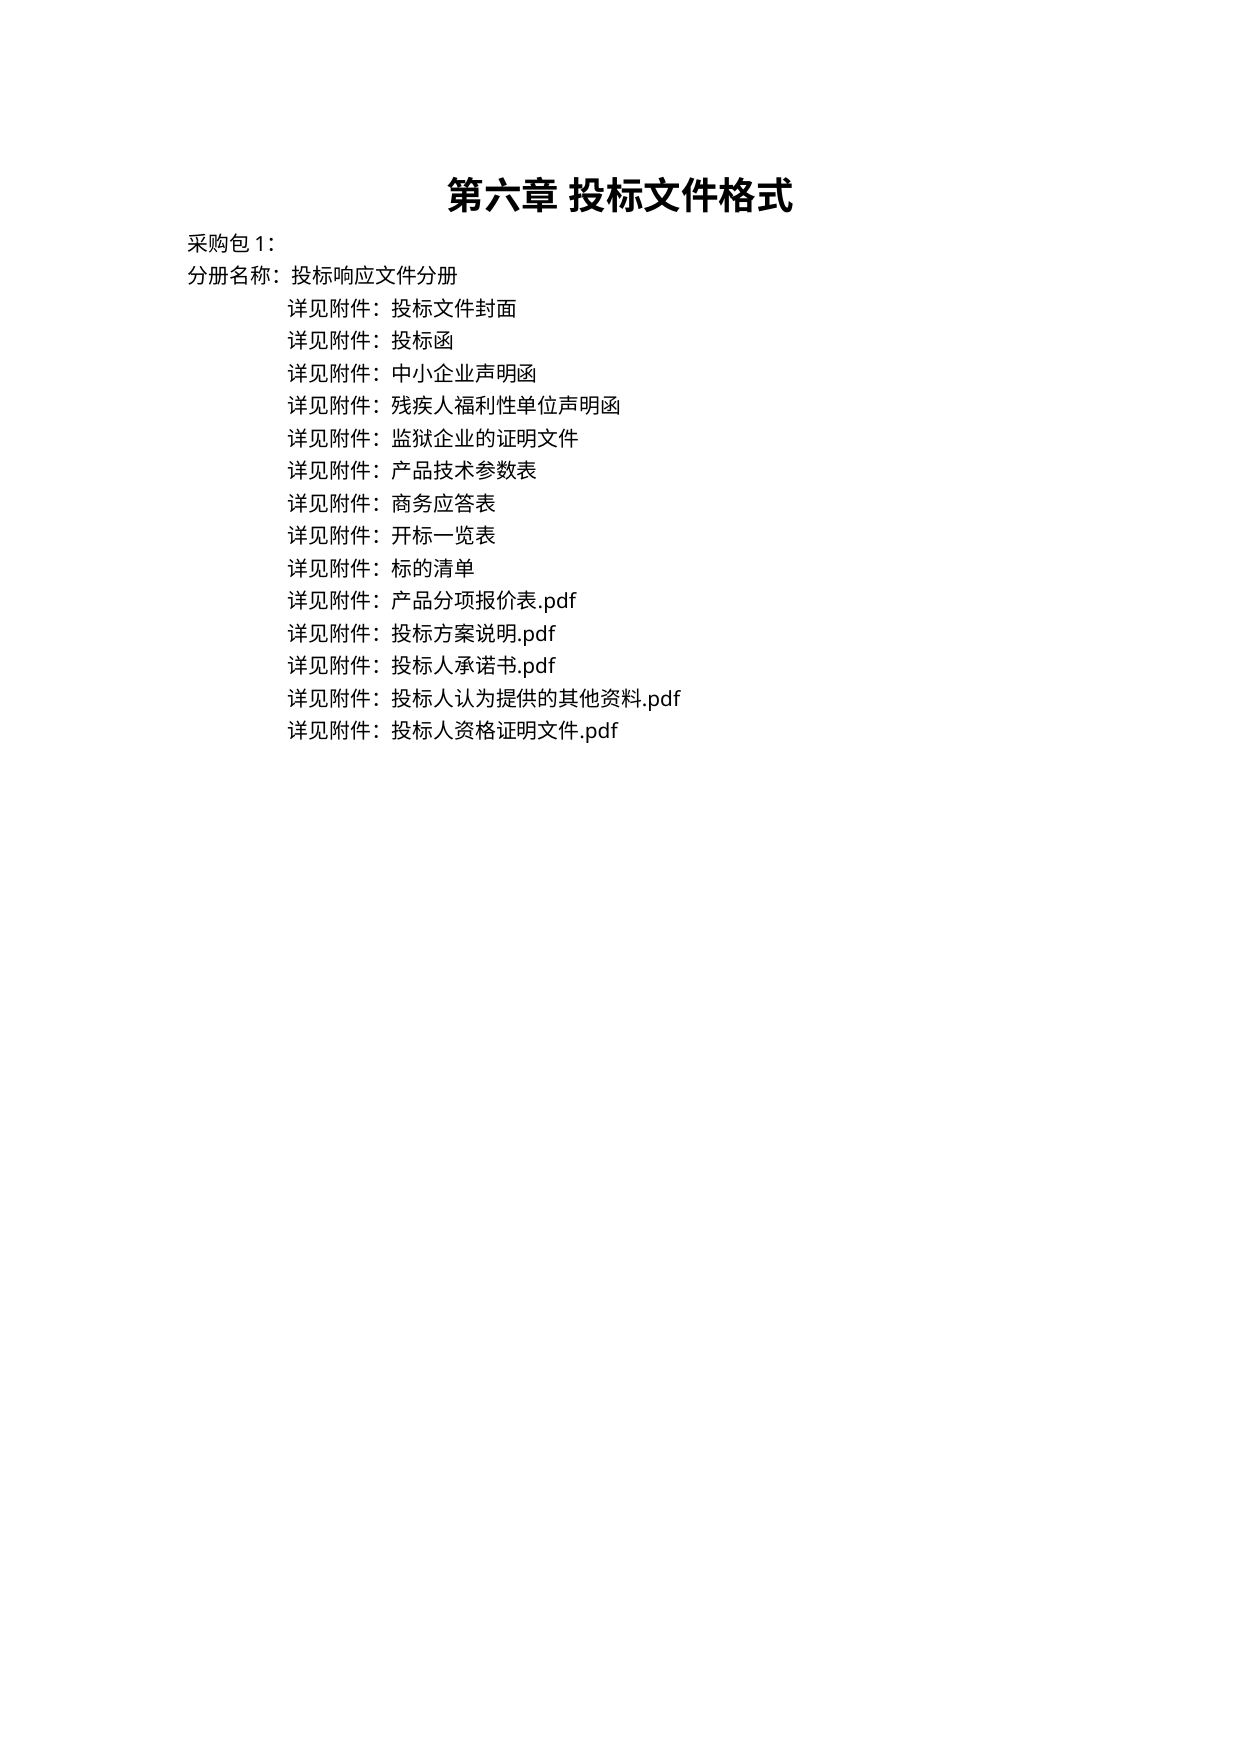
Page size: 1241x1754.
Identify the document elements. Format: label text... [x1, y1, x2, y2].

text 详见附件：商务应答表 [187, 487, 1053, 519]
text 详见附件：标的清单 [187, 552, 1053, 584]
text 详见附件：投标函 [187, 324, 1053, 357]
text 第六章 投标文件格式 [187, 162, 1053, 227]
text 详见附件：产品技术参数表 [187, 454, 1053, 487]
text 详见附件：投标人资格证明文件.pdf [187, 714, 1053, 747]
text 详见附件：开标一览表 [187, 519, 1053, 552]
text 详见附件：监狱企业的证明文件 [187, 422, 1053, 454]
text 详见附件：中小企业声明函 [187, 357, 1053, 389]
text 详见附件：产品分项报价表.pdf [187, 584, 1053, 617]
text 详见附件：投标人承诺书.pdf [187, 649, 1053, 682]
text 详见附件：投标方案说明.pdf [187, 617, 1053, 649]
text 分册名称：投标响应文件分册 [187, 259, 1053, 292]
text 详见附件：投标文件封面 [187, 292, 1053, 324]
text 采购包1： [187, 227, 1053, 259]
text 详见附件：残疾人福利性单位声明函 [187, 389, 1053, 422]
text 详见附件：投标人认为提供的其他资料.pdf [187, 682, 1053, 714]
